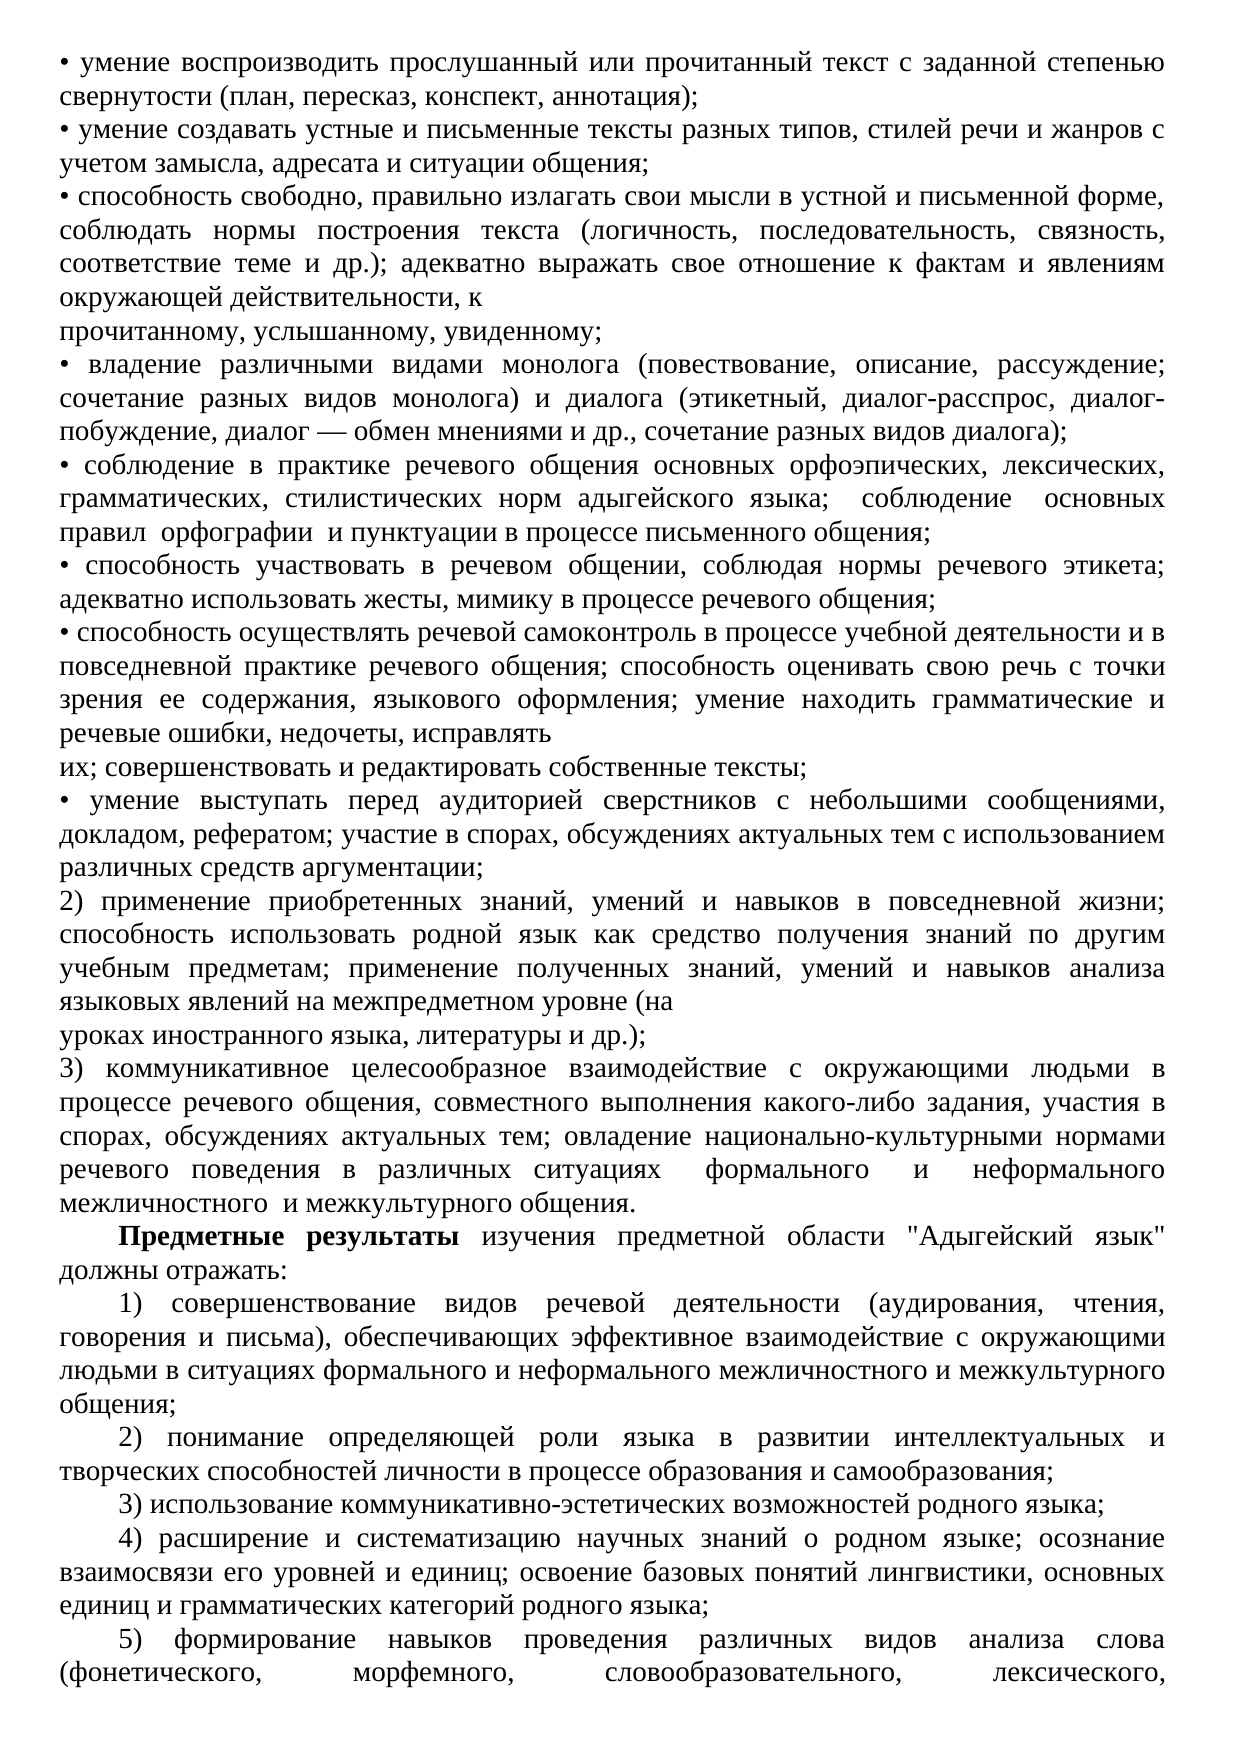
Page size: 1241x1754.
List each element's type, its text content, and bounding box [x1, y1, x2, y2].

text их; совершенствовать и редактировать собственные тексты; [59, 749, 1166, 782]
text • умение создавать устные и письменные тексты разных типов, стилей речи и жанров с учетом замысла, адресата и ситуации общения; [59, 111, 1166, 178]
text 4) расширение и систематизацию научных знаний о родном языке; осознание взаимосвязи его уровней и единиц; освоение базовых понятий лингвистики, основных единиц и грамматических категорий родного языка; [59, 1520, 1166, 1621]
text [59, 1621, 1166, 1688]
text • соблюдение в практике речевого общения основных орфоэпических, лексических, грамматических, стилистических норм адыгейского языка; соблюдение основных правил орфографии и пунктуации в процессе письменного общения; [59, 447, 1166, 547]
text • способность осуществлять речевой самоконтроль в процессе учебной деятельности и в повседневной практике речевого общения; способность оценивать свою речь с точки зрения ее содержания, языкового оформления; умение находить грамматические и речевые ошибки, недочеты, исправлять [59, 614, 1166, 749]
text • способность участвовать в речевом общении, соблюдая нормы речевого этикета; адекватно использовать жесты, мимику в процессе речевого общения; [59, 547, 1166, 614]
text • способность свободно, правильно излагать свои мысли в устной и письменной форме, соблюдать нормы построения текста (логичность, последовательность, связность, соответствие теме и др.); адекватно выражать свое отношение к фактам и явлениям окружающей действительности, к [59, 178, 1166, 313]
text 1) совершенствование видов речевой деятельности (аудирования, чтения, говорения и письма), обеспечивающих эффективное взаимодействие с окружающими людьми в ситуациях формального и неформального межличностного и межкультурного общения; [59, 1285, 1166, 1419]
text • владение различными видами монолога (повествование, описание, рассуждение; сочетание разных видов монолога) и диалога (этикетный, диалог-расспрос, диалог-побуждение, диалог — обмен мнениями и др., сочетание разных видов диалога); [59, 346, 1166, 447]
text 2) понимание определяющей роли языка в развитии интеллектуальных и творческих способностей личности в процессе образования и самообразования; [59, 1419, 1166, 1487]
text • умение воспроизводить прослушанный или прочитанный текст с заданной степенью свернутости (план, пересказ, конспект, аннотация); [59, 44, 1166, 111]
text 2) применение приобретенных знаний, умений и навыков в повседневной жизни; способность использовать родной язык как средство получения знаний по другим учебным предметам; применение полученных знаний, умений и навыков анализа языковых явлений на межпредметном уровне (на [59, 883, 1166, 1017]
text прочитанному, услышанному, увиденному; [59, 313, 1166, 346]
text 3) использование коммуникативно-эстетических возможностей родного языка; [59, 1487, 1166, 1520]
text 3) коммуникативное целесообразное взаимодействие с окружающими людьми в процессе речевого общения, совместного выполнения какого-либо задания, участия в спорах, обсуждениях актуальных тем; овладение национально-культурными нормами речевого поведения в различных ситуациях формального и неформального межличностного и межкультурного общения. [59, 1051, 1166, 1218]
text уроках иностранного языка, литературы и др.); [59, 1017, 1166, 1051]
text Предметные результаты изучения предметной области "Адыгейский язык" должны отражать: [59, 1218, 1166, 1285]
text • умение выступать перед аудиторией сверстников с небольшими сообщениями, докладом, рефератом; участие в спорах, обсуждениях актуальных тем с использованием различных средств аргументации; [59, 782, 1166, 883]
